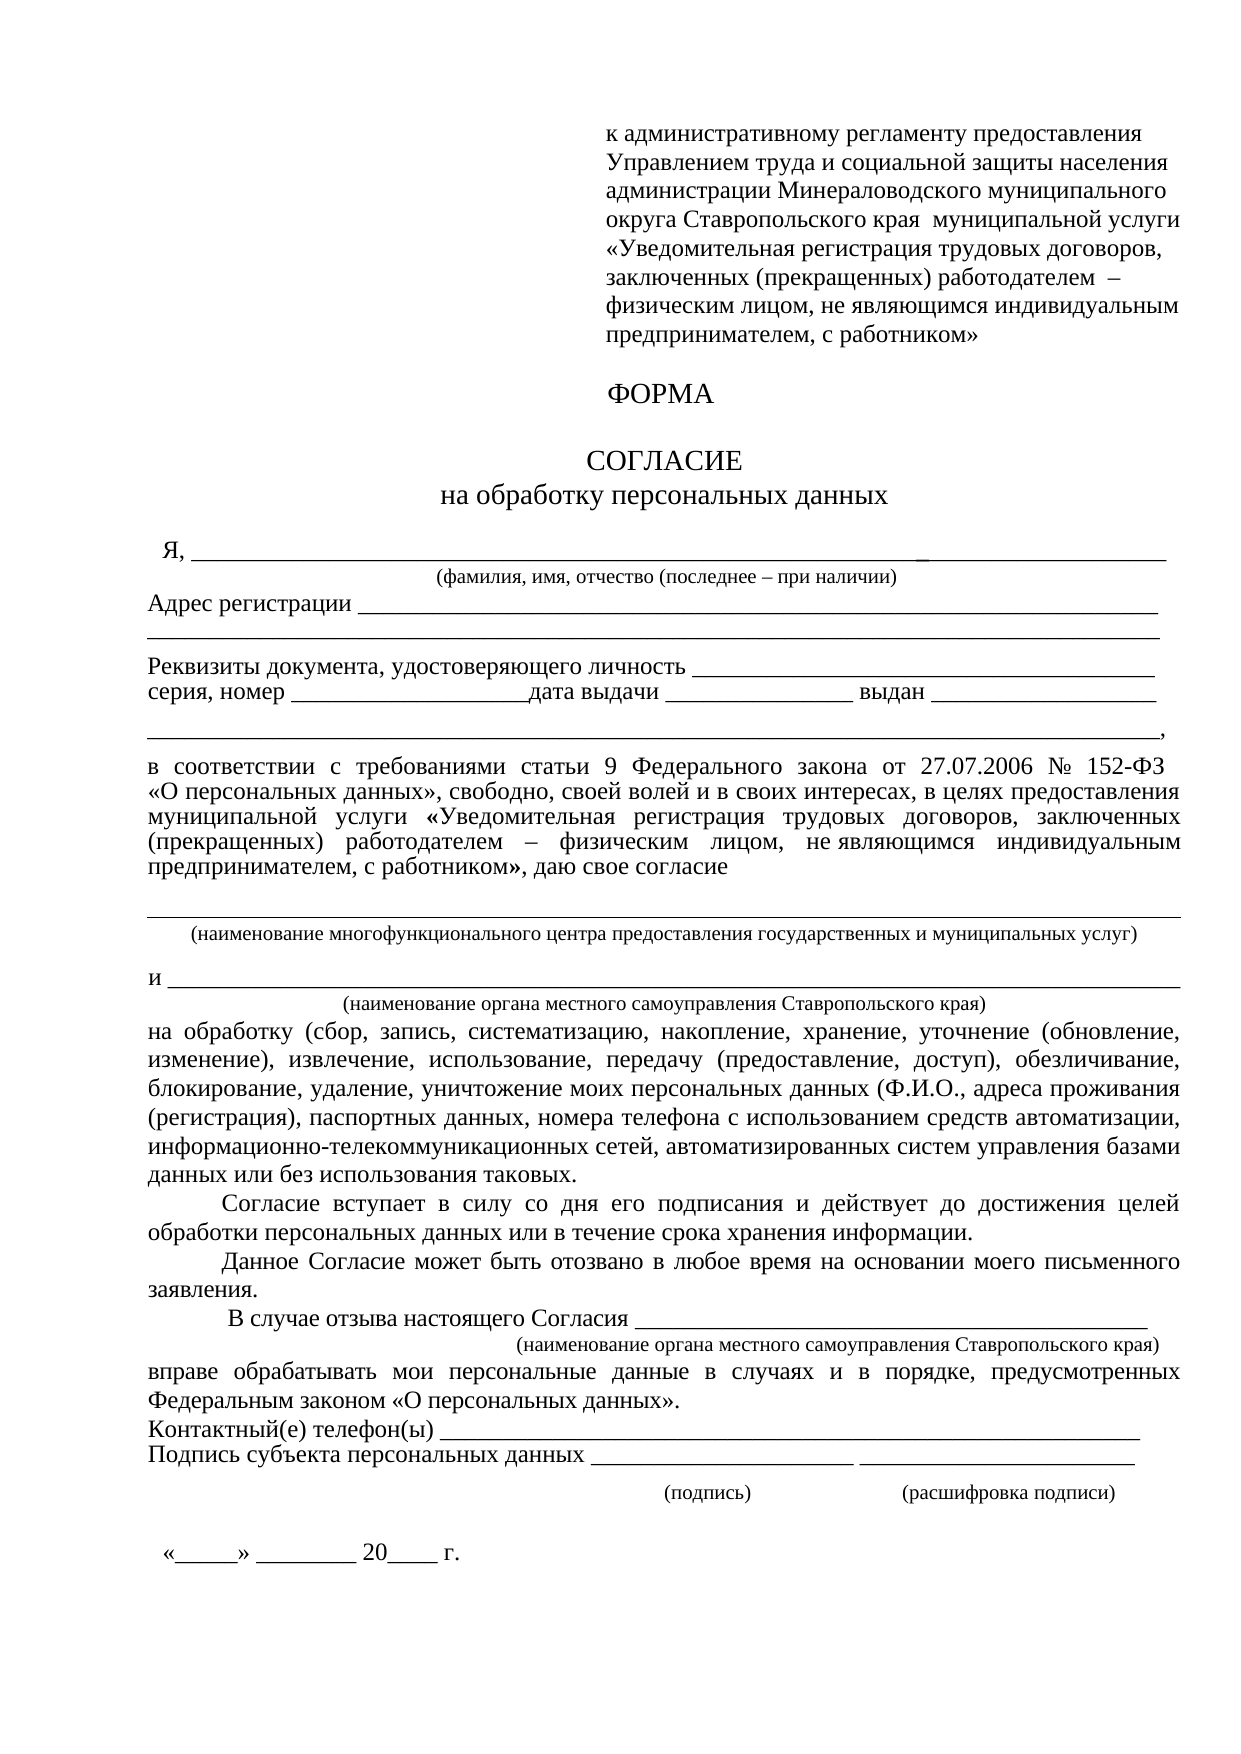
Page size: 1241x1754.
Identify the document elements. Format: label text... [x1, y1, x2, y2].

list «_____» ________ 20____ г. [162, 1537, 1181, 1566]
text на обработку персональных данных [148, 477, 1181, 510]
list в соответствии с требованиями статьи 9 Федерального закона от 27.07.2006 № 152-ФЗ «О персональных данных», свободно, своей волей и в своих интересах, в целях предоставления муниципальной услуги «Уведомительная регистрация трудовых договоров, заключенных (прекращенных) работодателем – физическим лицом, не являющимся индивидуальным предпринимателем, с работником», даю свое согласие [147, 754, 1181, 879]
text В случае отзыва настоящего Согласия _________________________________________ [148, 1303, 1181, 1332]
text Данное Согласие может быть отозвано в любое время на основании моего письменного заявления. [148, 1246, 1181, 1303]
list (подпись) (расшифровка подписи) [148, 1480, 1181, 1504]
text ФОРМА [148, 376, 1181, 410]
list Я, ______________________________________________________________________________ [147, 535, 1181, 564]
list _________________________________________________________________________________ [147, 617, 1181, 642]
list Адрес регистрации ________________________________________________________________ [147, 588, 1181, 617]
list (фамилия, имя, отчество (последнее – при наличии) [147, 564, 1181, 588]
text СОГЛАСИЕ [148, 443, 1181, 477]
text Контактный(е) телефон(ы) ________________________________________________________ [148, 1414, 1181, 1442]
text (наименование органа местного самоуправления Ставропольского края) [148, 991, 1181, 1016]
text вправе обрабатывать мои персональные данные в случаях и в порядке, предусмотренных Федеральным законом «О персональных данных». [148, 1356, 1181, 1414]
text и _________________________________________________________________________________ [147, 963, 1181, 991]
text к административному регламенту предоставления Управлением труда и социальной защиты населения администрации Минераловодского муниципального округа Ставропольского края муниципальной услуги «Уведомительная регистрация трудовых договоров, заключенных (прекращенных) работодателем – физическим лицом, не являющимся индивидуальным предпринимателем, с работником» [606, 118, 1181, 348]
text Подпись субъекта персональных данных _____________________ ______________________ [148, 1442, 1181, 1467]
text Согласие вступает в силу со дня его подписания и действует до достижения целей обработки персональных данных или в течение срока хранения информации. [148, 1188, 1181, 1246]
text на обработку (сбор, запись, систематизацию, накопление, хранение, уточнение (обновление, изменение), извлечение, использование, передачу (предоставление, доступ), обезличивание, блокирование, удаление, уничтожение моих персональных данных (Ф.И.О., адреса проживания (регистрация), паспортных данных, номера телефона с использованием средств автоматизации, информационно-телекоммуникационных сетей, автоматизированных систем управления базами данных или без использования таковых. [148, 1016, 1181, 1188]
text (наименование органа местного самоуправления Ставропольского края) [148, 1332, 1181, 1356]
list Реквизиты документа, удостоверяющего личность _____________________________________ серия, номер ___________________дата выдачи _______________ выдан __________________ [147, 654, 1181, 704]
list _________________________________________________________________________________, [147, 717, 1181, 742]
text (наименование многофункционального центра предоставления государственных и муниципальных услуг) [147, 918, 1181, 945]
